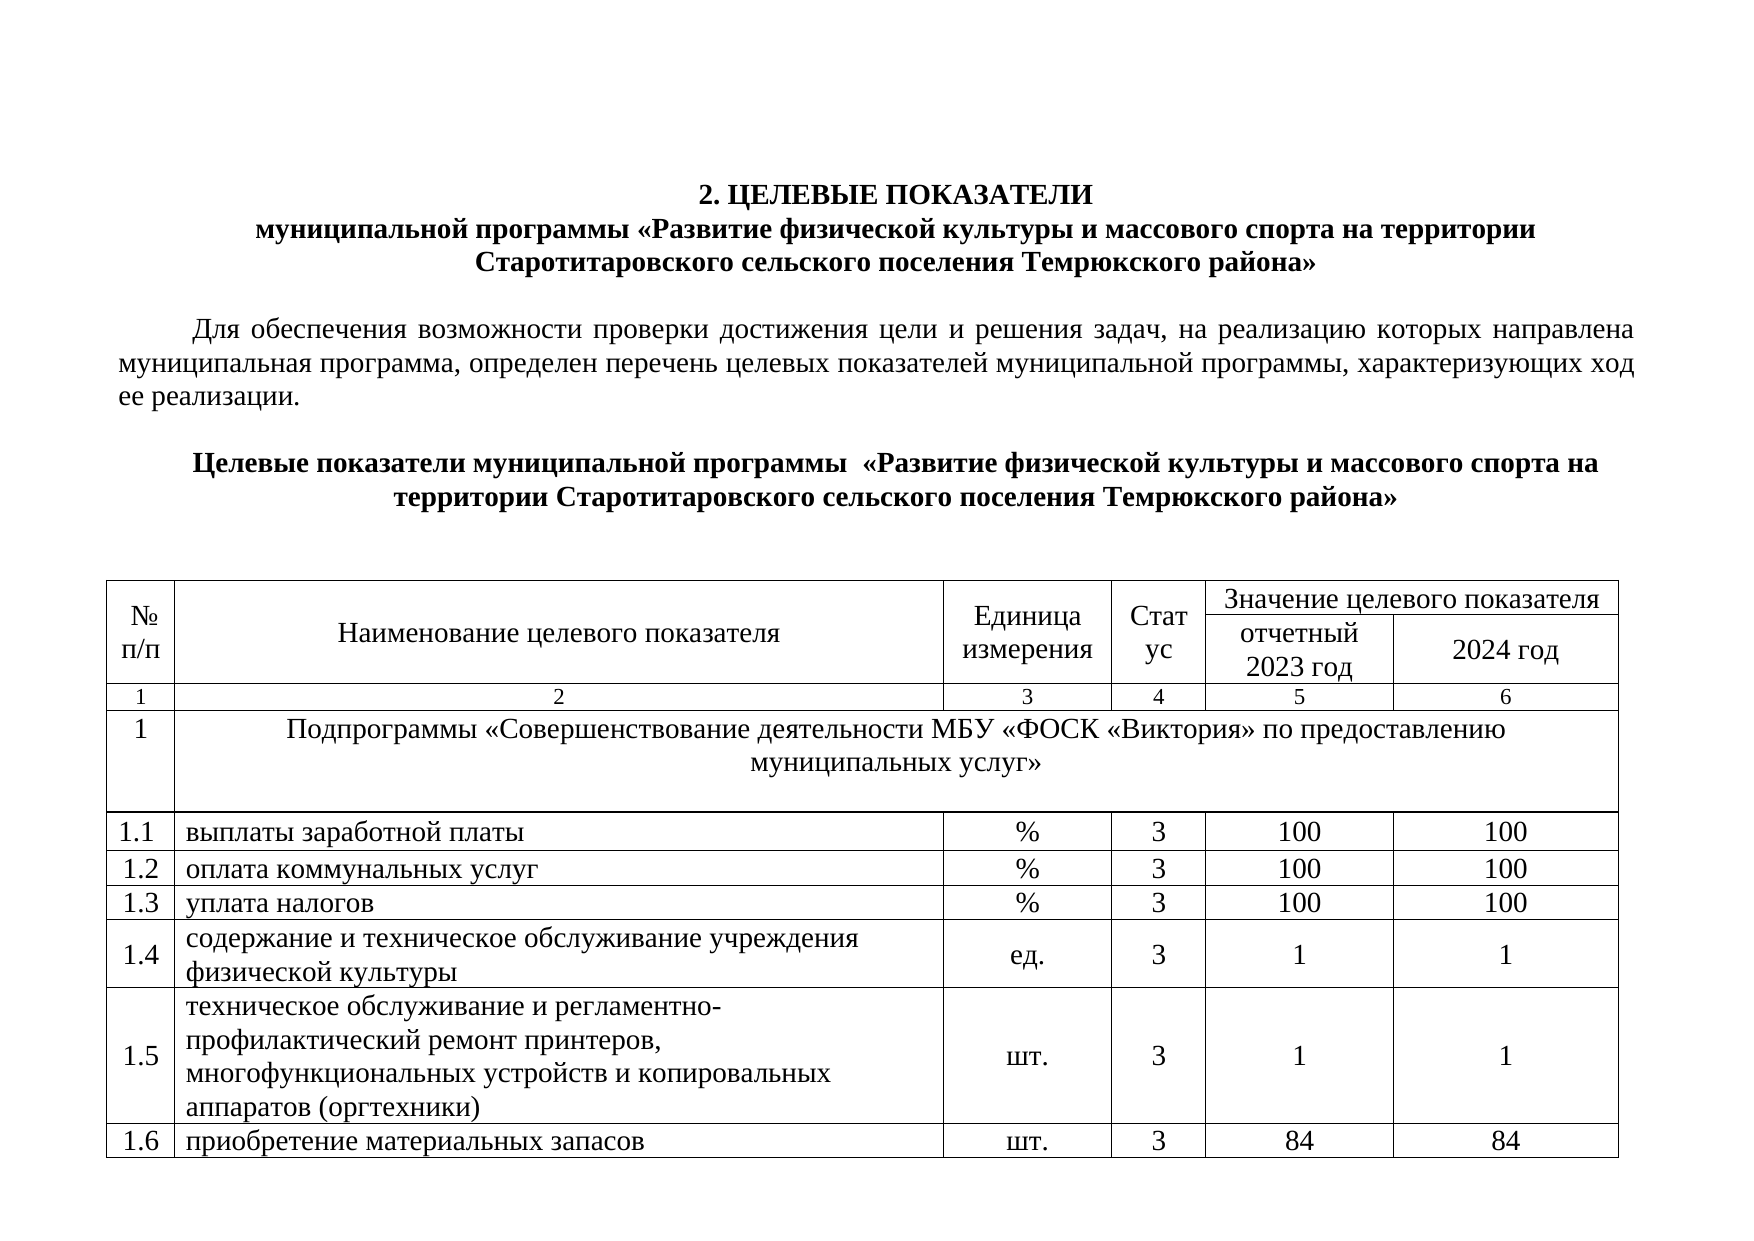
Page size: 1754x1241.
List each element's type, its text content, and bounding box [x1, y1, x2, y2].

table_cell 1 [107, 684, 174, 710]
table_cell 1.1 [107, 813, 174, 850]
table_cell 3 [1112, 988, 1205, 1122]
table_cell 1.5 [107, 988, 174, 1122]
table_cell % [944, 886, 1111, 919]
table_header № п/п [107, 581, 174, 682]
table_cell выплаты заработной платы [175, 813, 943, 850]
table_cell 3 [1112, 886, 1205, 919]
table_cell 100 [1206, 886, 1393, 919]
list 2. ЦЕЛЕВЫЕ ПОКАЗАТЕЛИ [156, 177, 1636, 211]
text муниципальной программы «Развитие физической культуры и массового спорта на территории Старотитаровского сельского поселения Темрюкского района» [156, 211, 1636, 278]
table_cell 2024 год [1394, 615, 1618, 682]
text Целевые показатели муниципальной программы «Развитие физической культуры и массового спорта на территории Старотитаровского сельского поселения Темрюкского района» [156, 446, 1636, 513]
table_cell 1.4 [107, 920, 174, 987]
table_cell 1 [1394, 988, 1618, 1122]
table_cell 1 [107, 711, 174, 811]
table_header Единица измерения [944, 581, 1111, 682]
table_cell 1.6 [107, 1124, 174, 1157]
table_cell оплата коммунальных услуг [175, 851, 943, 884]
table_cell отчетный 2023 год [1206, 615, 1393, 682]
text Для обеспечения возможности проверки достижения цели и решения задач, на реализацию которых направлена муниципальная программа, определен перечень целевых показателей муниципальной программы, характеризующих ход ее реализации. [118, 311, 1636, 412]
table_cell 1 [1206, 988, 1393, 1122]
table_cell 84 [1206, 1124, 1393, 1157]
table_header Статус [1112, 581, 1205, 682]
table_cell % [944, 851, 1111, 884]
table_cell 1 [1394, 920, 1618, 987]
table_cell 3 [944, 684, 1111, 710]
table_cell Подпрограммы «Совершенствование деятельности МБУ «ФОСК «Виктория» по предоставлению муниципальных услуг» [175, 711, 1618, 811]
table_cell 3 [1112, 920, 1205, 987]
table_cell 100 [1206, 813, 1393, 850]
table_cell техническое обслуживание и регламентно-профилактический ремонт принтеров, многофункциональных устройств и копировальных аппаратов (оргтехники) [175, 988, 943, 1122]
table_cell 3 [1112, 1124, 1205, 1157]
table_cell 6 [1394, 684, 1618, 710]
table_cell шт. [944, 988, 1111, 1122]
table_cell содержание и техническое обслуживание учреждения физической культуры [175, 920, 943, 987]
table_cell 2 [175, 684, 943, 710]
table_cell 84 [1394, 1124, 1618, 1157]
table_cell 4 [1112, 684, 1205, 710]
table_cell 100 [1206, 851, 1393, 884]
table_cell 3 [1112, 851, 1205, 884]
table_cell 1.2 [107, 851, 174, 884]
table_cell 5 [1206, 684, 1393, 710]
table_header Наименование целевого показателя [175, 581, 943, 682]
table_cell ед. [944, 920, 1111, 987]
table_cell 100 [1394, 851, 1618, 884]
table_cell 3 [1112, 813, 1205, 850]
table_cell 1.3 [107, 886, 174, 919]
table_cell % [944, 813, 1111, 850]
table_cell 100 [1394, 813, 1618, 850]
table_cell уплата налогов [175, 886, 943, 919]
table_cell 100 [1394, 886, 1618, 919]
table_cell 1 [1206, 920, 1393, 987]
table_header Значение целевого показателя [1206, 581, 1618, 614]
table_cell шт. [944, 1124, 1111, 1157]
table_cell приобретение материальных запасов [175, 1124, 943, 1157]
